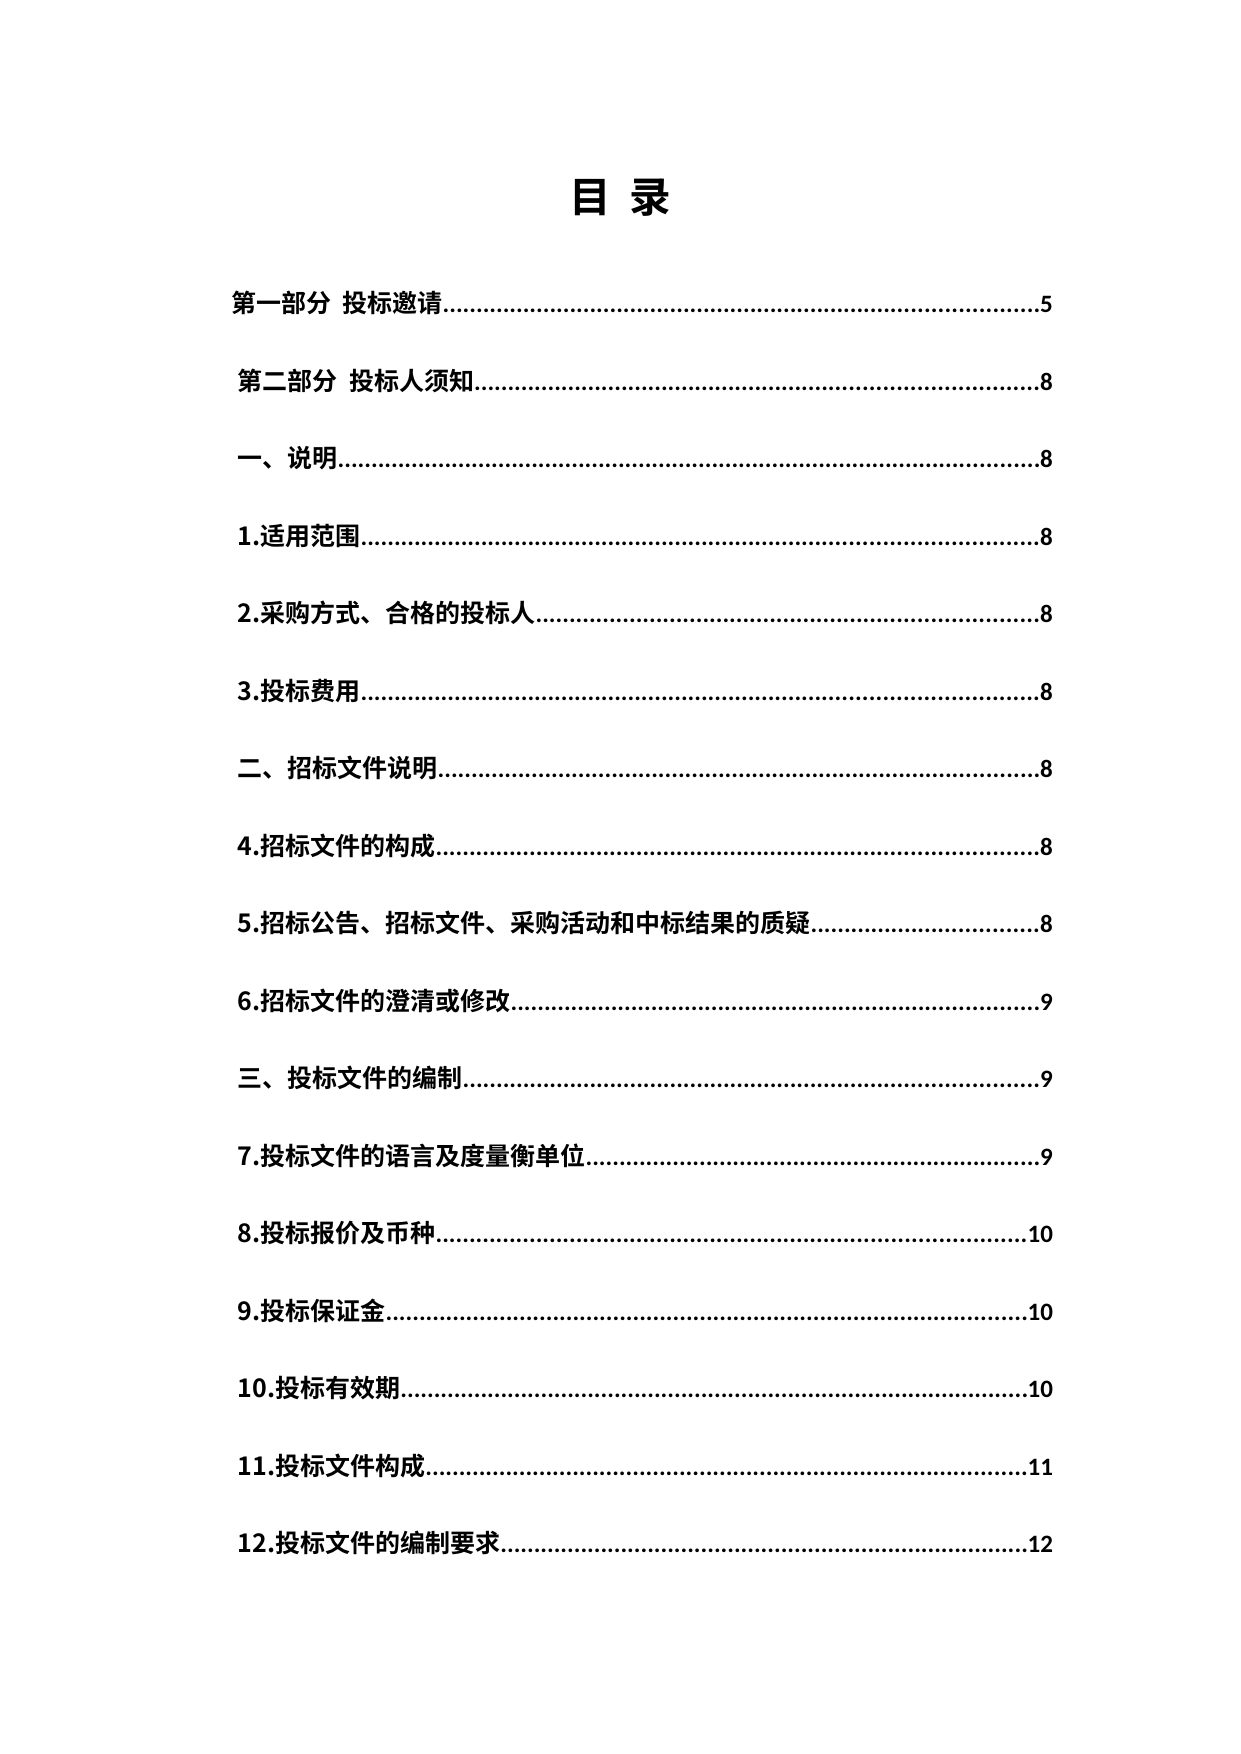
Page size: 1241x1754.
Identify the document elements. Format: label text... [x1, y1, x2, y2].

text 4.招标文件的构成 8 [187, 812, 1053, 877]
text 第二部分 投标人须知 8 [187, 347, 1053, 412]
text 2.采购方式、合格的投标人 8 [187, 579, 1053, 644]
text 三、投标文件的编制 9 [187, 1044, 1053, 1109]
text 9.投标保证金 10 [187, 1277, 1053, 1342]
text 一、说明 8 [187, 424, 1053, 489]
text 二、招标文件说明 8 [187, 734, 1053, 799]
text 1.适用范围 8 [187, 502, 1053, 567]
text 7.投标文件的语言及度量衡单位 9 [187, 1122, 1053, 1187]
text 目 录 [187, 162, 1053, 227]
text 第一部分 投标邀请 5 [187, 269, 1053, 334]
text 3.投标费用 8 [187, 657, 1053, 722]
text 5.招标公告、招标文件、采购活动和中标结果的质疑 8 [187, 889, 1053, 954]
text 12.投标文件的编制要求 12 [187, 1509, 1053, 1574]
text 11.投标文件构成 11 [187, 1432, 1053, 1497]
text 10.投标有效期 10 [187, 1354, 1053, 1419]
text 6.招标文件的澄清或修改 9 [187, 967, 1053, 1032]
text 8.投标报价及币种 10 [187, 1199, 1053, 1264]
